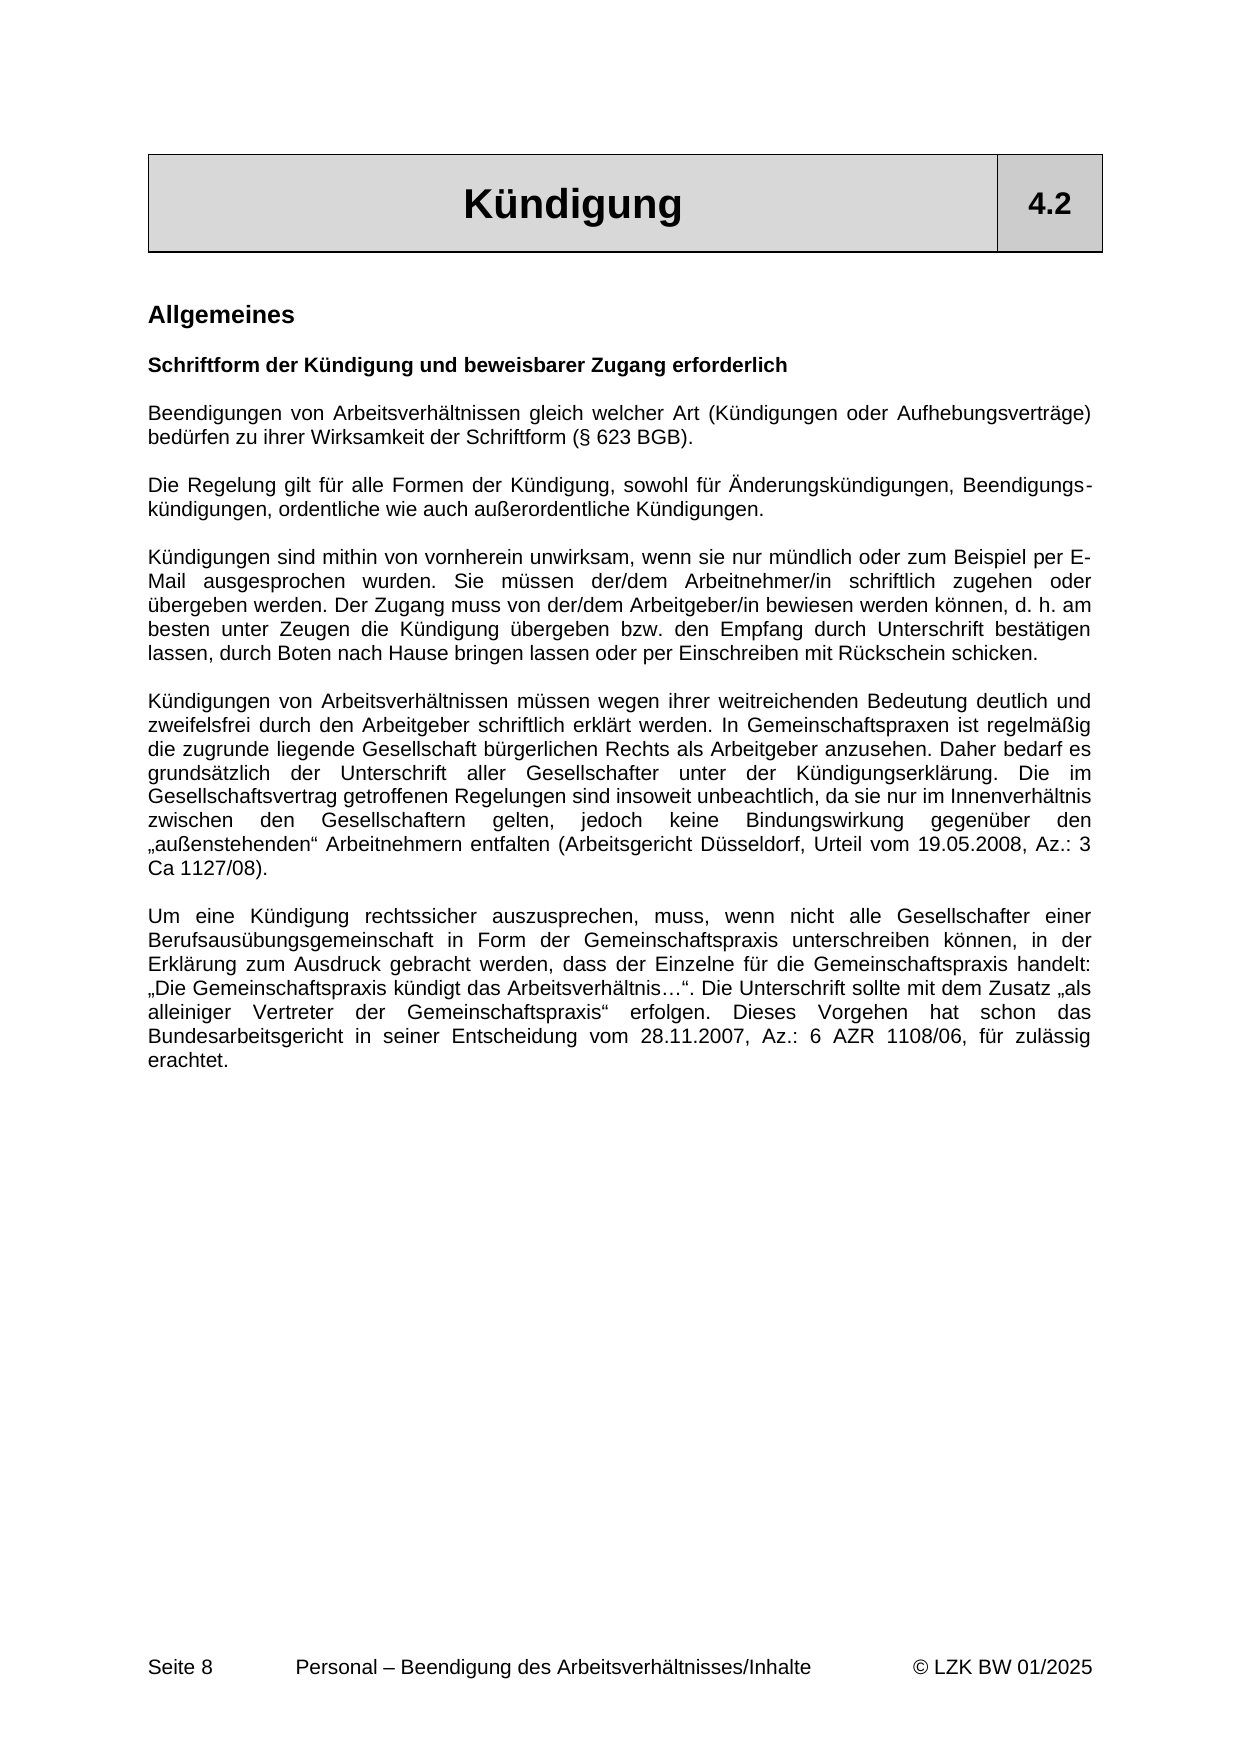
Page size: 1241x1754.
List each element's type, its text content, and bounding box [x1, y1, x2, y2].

table_header Kündigung [149, 155, 997, 251]
text Um eine Kündigung rechtssicher auszusprechen, muss, wenn nicht alle Gesellschafter einer Berufsausübungsgemeinschaft in Form der Gemeinschaftspraxis unterschreiben können, in der Erklärung zum Ausdruck gebracht werden, dass der Einzelne für die Gemeinschaftspraxis handelt: „Die Gemeinschaftspraxis kündigt das Arbeitsverhältnis…“. Die Unterschrift sollte mit dem Zusatz „als alleiniger Vertreter der Gemeinschaftspraxis“ erfolgen. Dieses Vorgehen hat schon das Bundesarbeitsgericht in seiner Entscheidung vom 28.11.2007, Az.: 6 AZR 1108/06, für zulässig erachtet. [148, 904, 1092, 1072]
table_header 4.2 [998, 155, 1102, 251]
text Allgemeines [148, 300, 1092, 329]
text Beendigungen von Arbeitsverhältnissen gleich welcher Art (Kündigungen oder Aufhebungsverträge) bedürfen zu ihrer Wirksamkeit der Schriftform (§ 623 BGB). [148, 401, 1092, 449]
text Schriftform der Kündigung und beweisbarer Zugang erforderlich [148, 353, 1092, 377]
text Kündigungen von Arbeitsverhältnissen müssen wegen ihrer weitreichenden Bedeutung deutlich und zweifelsfrei durch den Arbeitgeber schriftlich erklärt werden. In Gemeinschaftspraxen ist regelmäßig die zugrunde liegende Gesellschaft bürgerlichen Rechts als Arbeitgeber anzusehen. Daher bedarf es grundsätzlich der Unterschrift aller Gesellschafter unter der Kündigungserklärung. Die im Gesellschaftsvertrag getroffenen Regelungen sind insoweit unbeachtlich, da sie nur im Innenverhältnis zwischen den Gesellschaftern gelten, jedoch keine Bindungswirkung gegenüber den „außenstehenden“ Arbeitnehmern entfalten (Arbeitsgericht Düsseldorf, Urteil vom 19.05.2008, Az.: 3 Ca 1127/08). [148, 688, 1092, 880]
text Kündigungen sind mithin von vornherein unwirksam, wenn sie nur mündlich oder zum Beispiel per E-Mail ausgesprochen wurden. Sie müssen der/dem Arbeitnehmer/in schriftlich zugehen oder übergeben werden. Der Zugang muss von der/dem Arbeitgeber/in bewiesen werden können, d. h. am besten unter Zeugen die Kündigung übergeben bzw. den Empfang durch Unterschrift bestätigen lassen, durch Boten nach Hause bringen lassen oder per Einschreiben mit Rückschein schicken. [148, 545, 1092, 664]
text Die Regelung gilt für alle Formen der Kündigung, sowohl für Änderungskündigungen, Beendigungskündigungen, ordentliche wie auch außerordentliche Kündigungen. [148, 473, 1092, 521]
